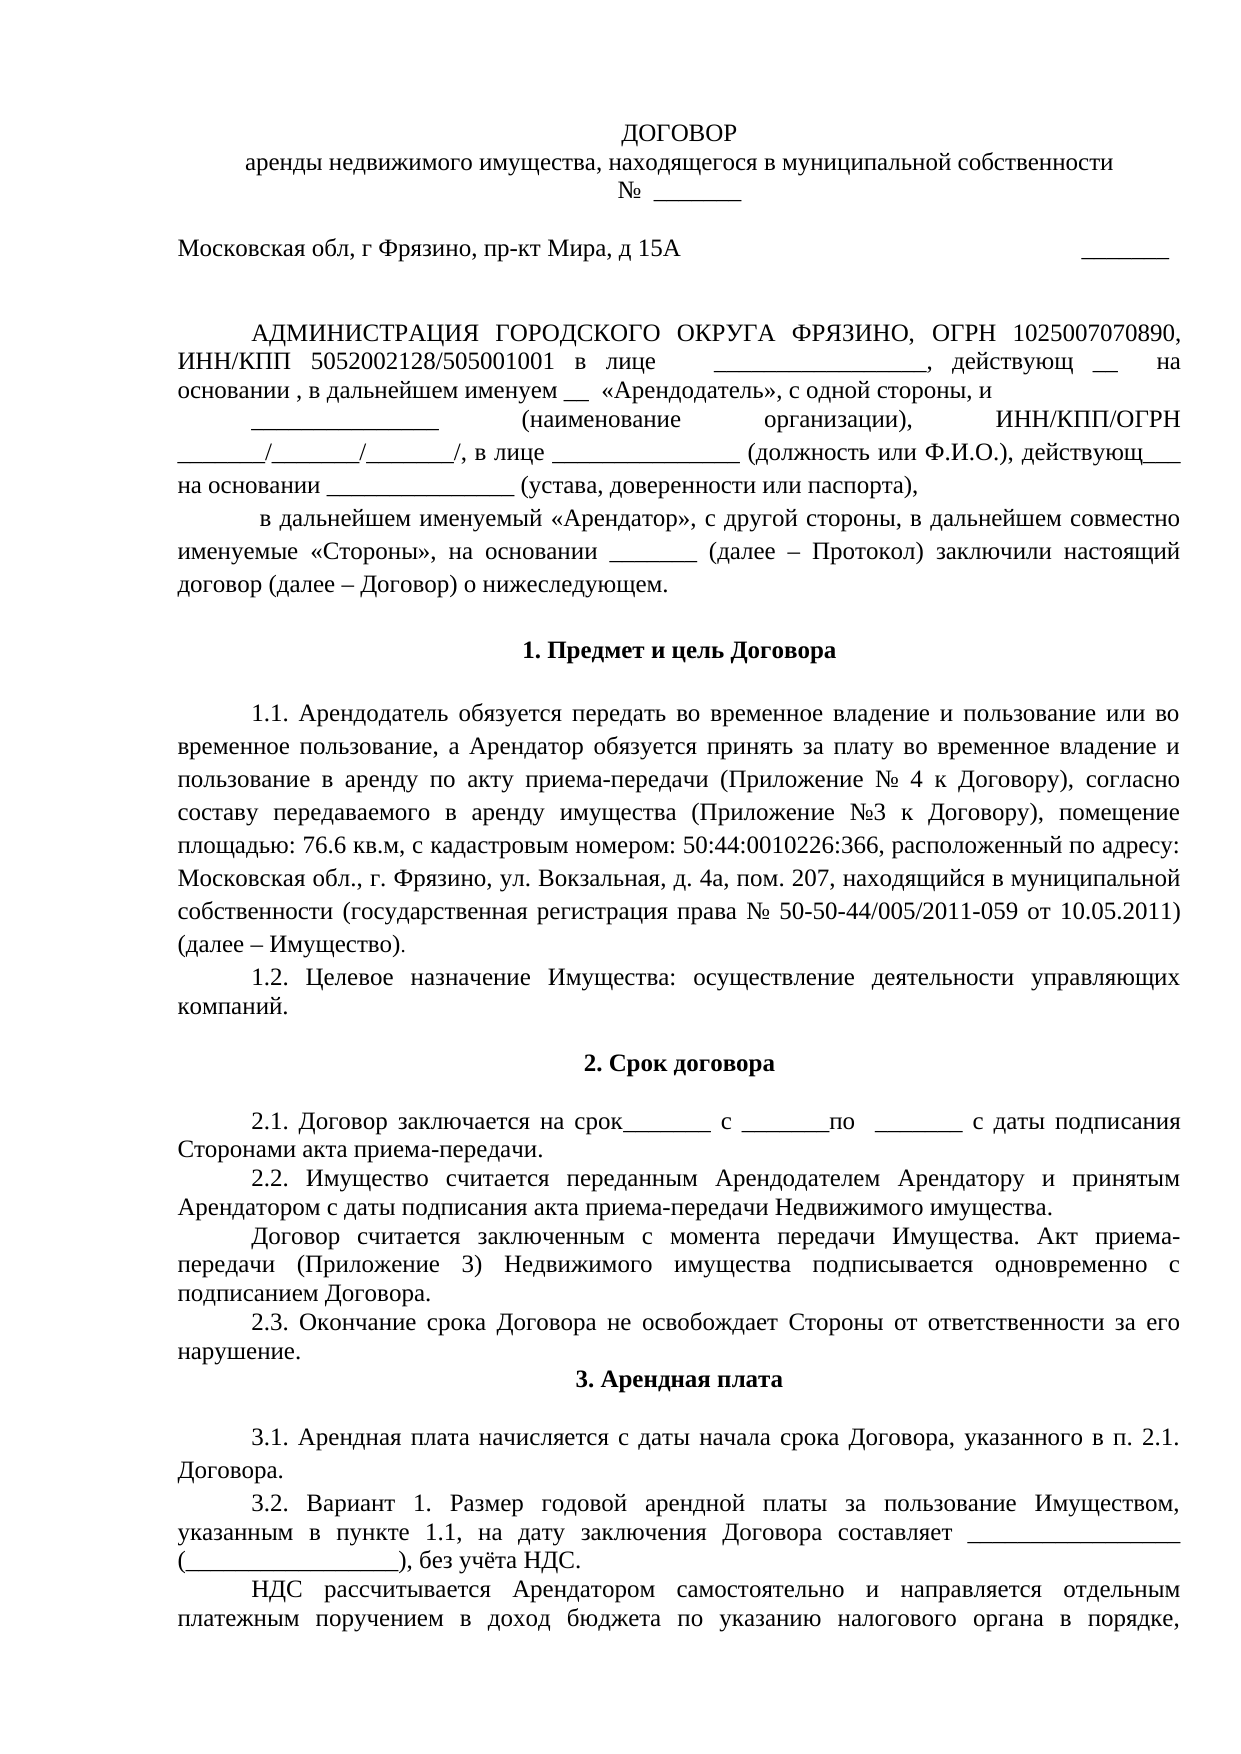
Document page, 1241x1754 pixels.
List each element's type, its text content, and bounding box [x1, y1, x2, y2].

text 3.2. Вариант 1. Размер годовой арендной платы за пользование Имуществом, указанным в пункте 1.1, на дату заключения Договора составляет _________________ (_________________), без учёта НДС. [177, 1488, 1181, 1574]
text № _______ [177, 176, 1181, 204]
table_header Московская обл, г Фрязино, пр-кт Мира, д 15А [166, 233, 709, 289]
text ДОГОВОР [177, 118, 1181, 147]
list 2. Срок договора [177, 1048, 1181, 1077]
text 1.2. Целевое назначение Имущества: осуществление деятельности управляющих компаний. [177, 962, 1181, 1019]
text в дальнейшем именуемый «Арендатор», с другой стороны, в дальнейшем совместно именуемые «Стороны», на основании _______ (далее – Протокол) заключили настоящий договор (далее – Договор) о нижеследующем. [177, 503, 1181, 598]
text 2.3. Окончание срока Договора не освобождает Стороны от ответственности за его нарушение. [177, 1307, 1181, 1364]
text аренды недвижимого имущества, находящегося в муниципальной собственности [177, 147, 1181, 176]
text 1.1. Арендодатель обязуется передать во временное владение и пользование или во временное пользование, а Арендатор обязуется принять за плату во временное владение и пользование в аренду по акту приема-передачи (Приложение № 4 к Договору), согласно составу передаваемого в аренду имущества (Приложение №3 к Договору), помещение площадью: 76.6 кв.м, с кадастровым номером: 50:44:0010226:366, расположенный по адресу: Московская обл., г. Фрязино, ул. Вокзальная, д. 4а, пом. 207, находящийся в муниципальной собственности (государственная регистрация права № 50-50-44/005/2011-059 от 10.05.2011) (далее – Имущество). [177, 698, 1181, 958]
text 2.2. Имущество считается переданным Арендодателем Арендатору и принятым Арендатором с даты подписания акта приема-передачи Недвижимого имущества. [177, 1163, 1181, 1221]
table_header _______ [710, 233, 1180, 289]
text 2.1. Договор заключается на срок_______ с _______по _______ с даты подписания Сторонами акта приема-передачи. [177, 1106, 1181, 1163]
text Договор считается заключенным с момента передачи Имущества. Акт приема-передачи (Приложение 3) Недвижимого имущества подписывается одновременно с подписанием Договора. [177, 1221, 1181, 1307]
text _______________ (наименование организации), ИНН/КПП/ОГРН _______/_______/_______/, в лице _______________ (должность или Ф.И.О.), действующ___ на основании _______________ (устава, доверенности или паспорта), [177, 404, 1181, 499]
text АДМИНИСТРАЦИЯ ГОРОДСКОГО ОКРУГА ФРЯЗИНО, ОГРН 1025007070890, ИНН/КПП 5052002128/505001001 в лице _________________, действующ __ на основании , в дальнейшем именуем __ «Арендодатель», с одной стороны, и [177, 318, 1181, 404]
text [177, 1574, 1181, 1632]
list 3. Арендная плата [177, 1364, 1181, 1393]
text 1. Предмет и цель Договора [177, 635, 1181, 664]
text 3.1. Арендная плата начисляется с даты начала срока Договора, указанного в п. 2.1. Договора. [177, 1422, 1181, 1484]
